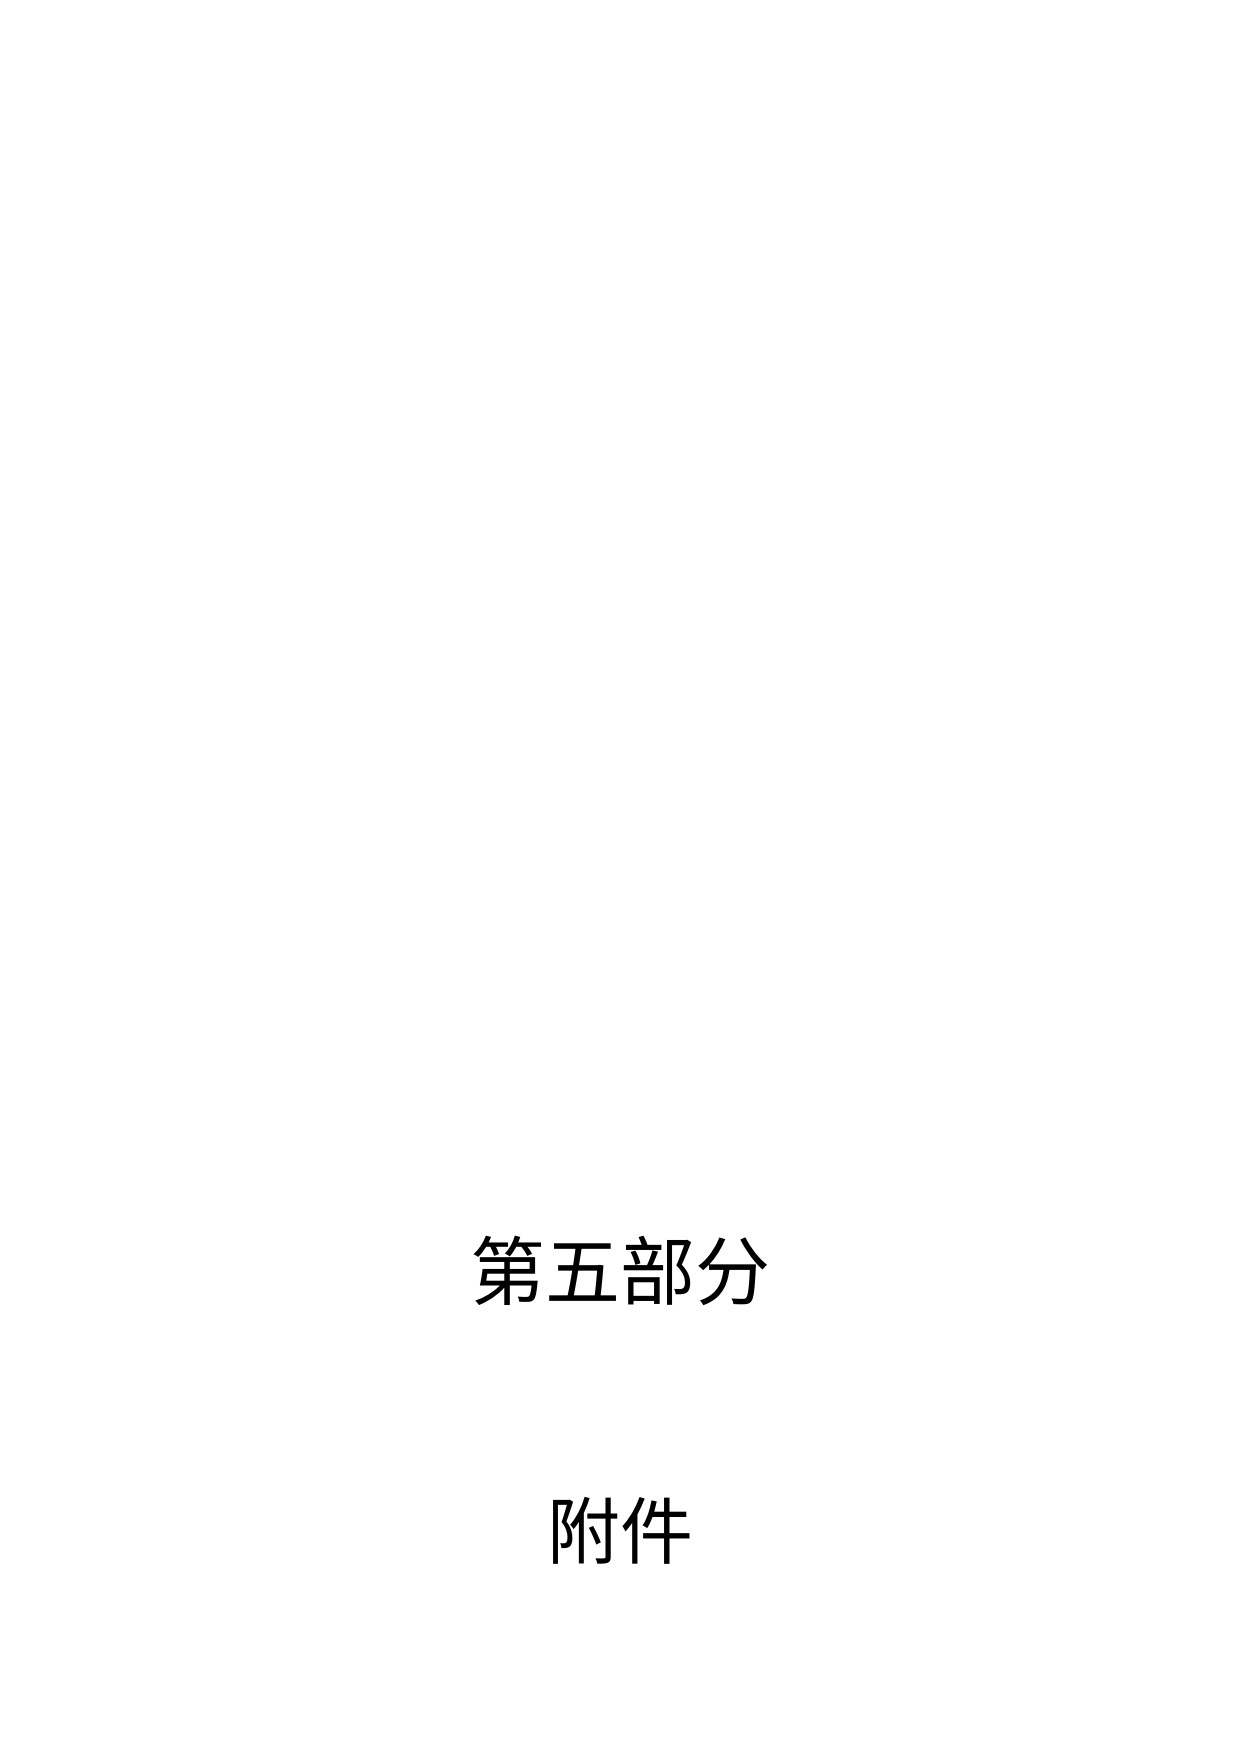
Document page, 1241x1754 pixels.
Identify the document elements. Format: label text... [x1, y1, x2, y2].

text 第五部分 [187, 1202, 1053, 1332]
text 附件 [187, 1462, 1053, 1592]
